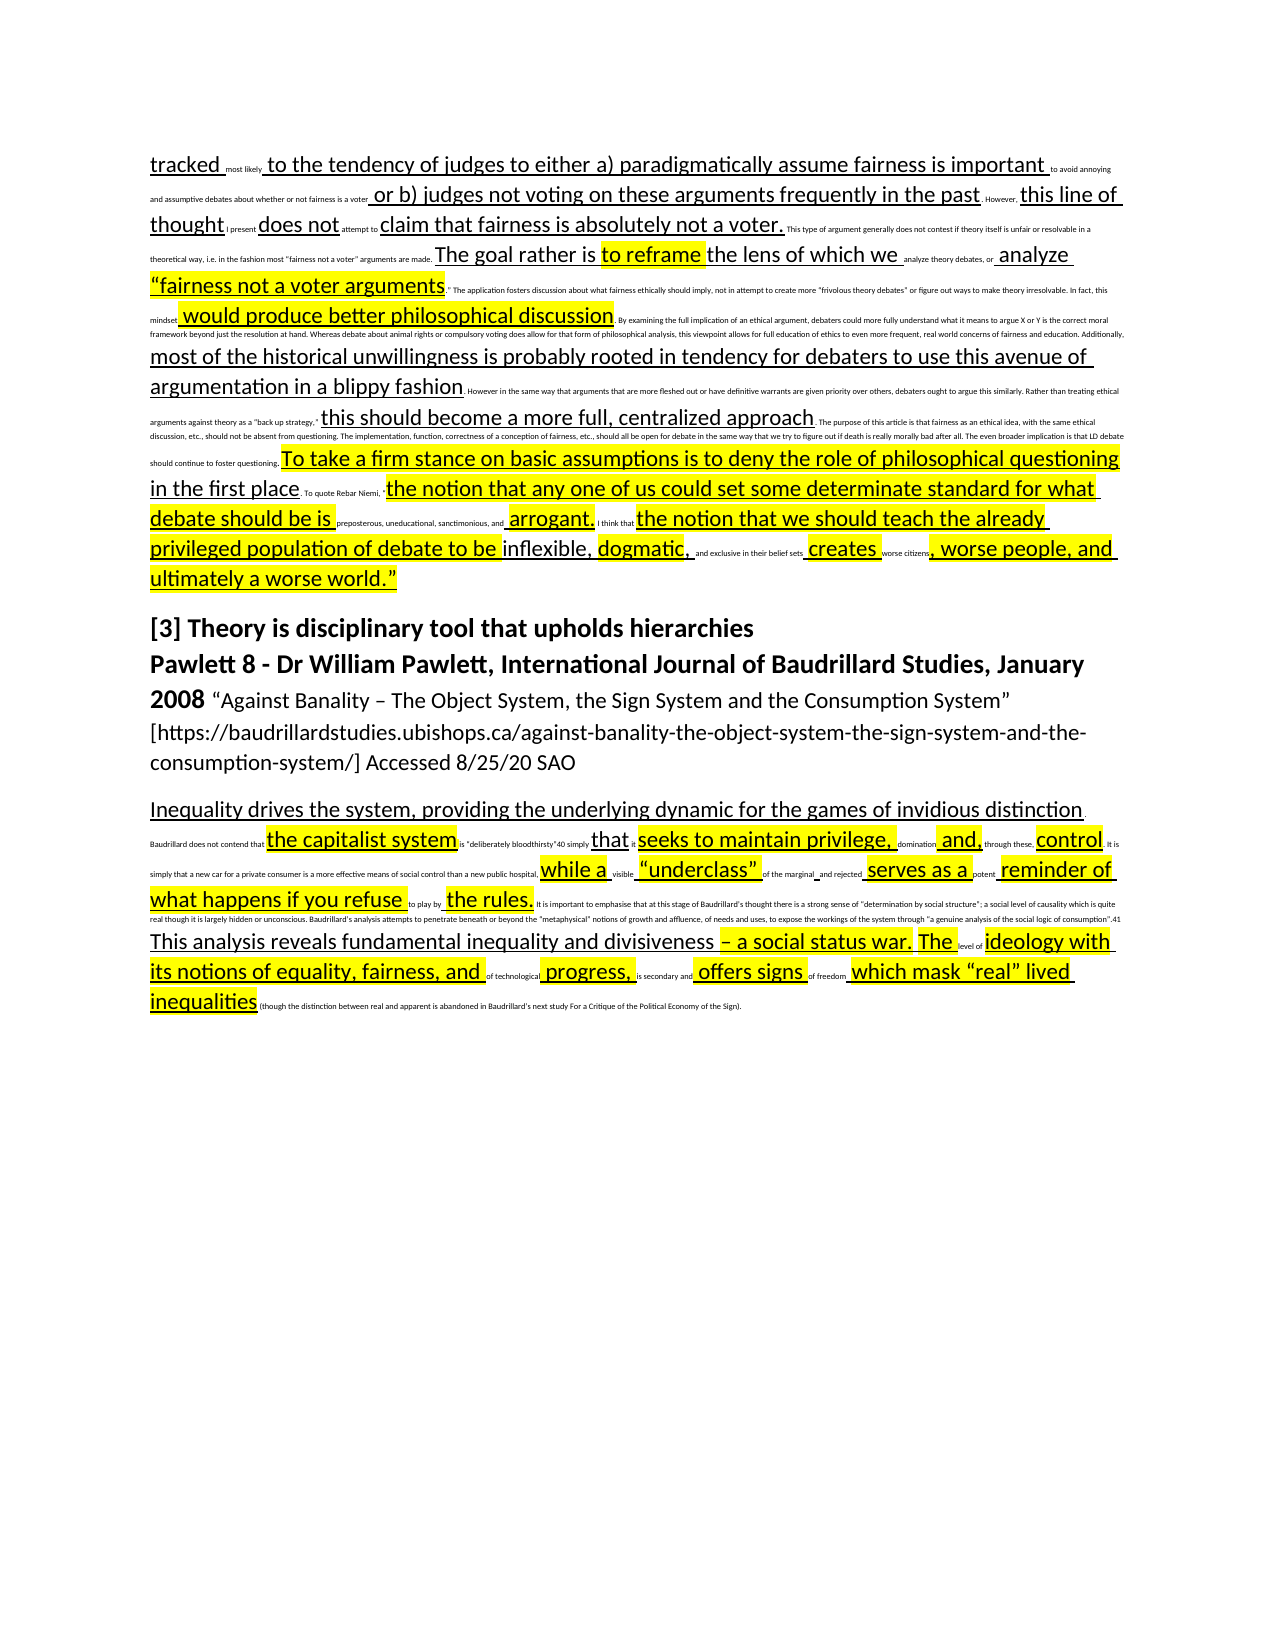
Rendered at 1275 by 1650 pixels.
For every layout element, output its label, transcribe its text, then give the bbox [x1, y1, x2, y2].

text Pawlett 8 - Dr William Pawlett, International Journal of Baudrillard Studies, January 2008 “Against Banality – The Object System, the Sign System and the Consumption System” [https://baudrillardstudies.ubishops.ca/against-banality-the-object-system-the-sign-system-and-the-consumption-system/] Accessed 8/25/20 SAO [150, 647, 1125, 776]
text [150, 150, 1125, 593]
text Inequality drives the system, providing the underlying dynamic for the games of invidious distinction. Baudrillard does not contend that the capitalist system is “deliberately bloodthirsty”40 simply that it seeks to maintain privilege, domination and, through these, control. It is simply that a new car for a private consumer is a more effective means of social control than a new public hospital, while a visible “underclass” of the marginal and rejected serves as a potent reminder of what happens if you refuse to play by the rules. It is important to emphasise that at this stage of Baudrillard’s thought there is a strong sense of “determination by social structure”; a social level of causality which is quite real though it is largely hidden or unconscious. Baudrillard’s analysis attempts to penetrate beneath or beyond the “metaphysical” notions of growth and affluence, of needs and uses, to expose the workings of the system through “a genuine analysis of the social logic of consumption”.41 This analysis reveals fundamental inequality and divisiveness – a social status war. The level of ideology with its notions of equality, fairness, and of technological progress, is secondary and offers signs of freedom which mask “real” lived inequalities (though the distinction between real and apparent is abandoned in Baudrillard’s next study For a Critique of the Political Economy of the Sign). [150, 795, 1125, 1015]
text [3] Theory is disciplinary tool that upholds hierarchies [150, 611, 1125, 644]
